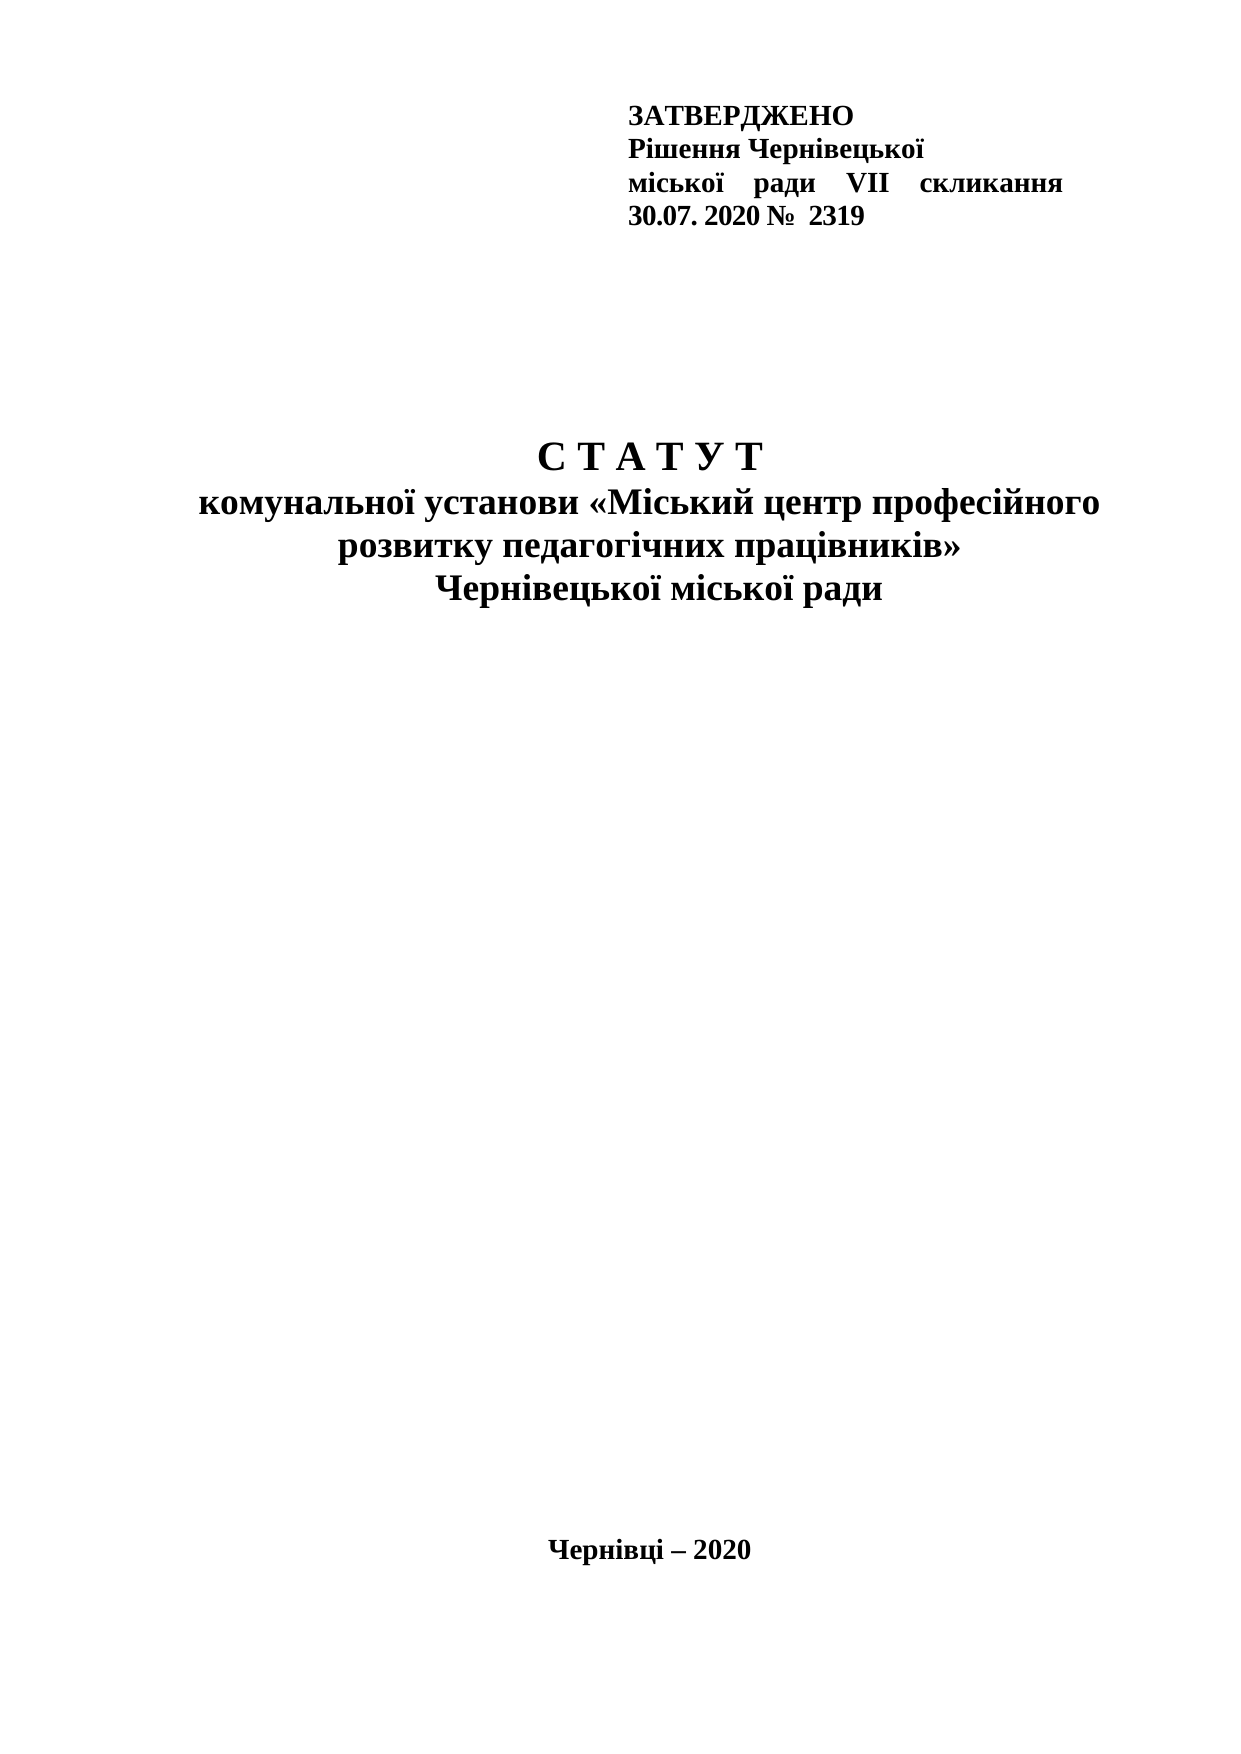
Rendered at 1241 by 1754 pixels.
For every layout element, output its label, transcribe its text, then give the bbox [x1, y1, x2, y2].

text Чернівецької міської ради [148, 565, 1152, 608]
table_header Затверджено Рішення Чернівецької міської ради VII скликання 30.07. 2020 № 2319 [617, 98, 1074, 311]
text комунальної установи «Міський центр професійного розвитку педагогічних працівників» [148, 479, 1152, 565]
text С Т А Т У Т [148, 431, 1152, 479]
text Чернівці – 2020 [148, 1532, 1152, 1566]
